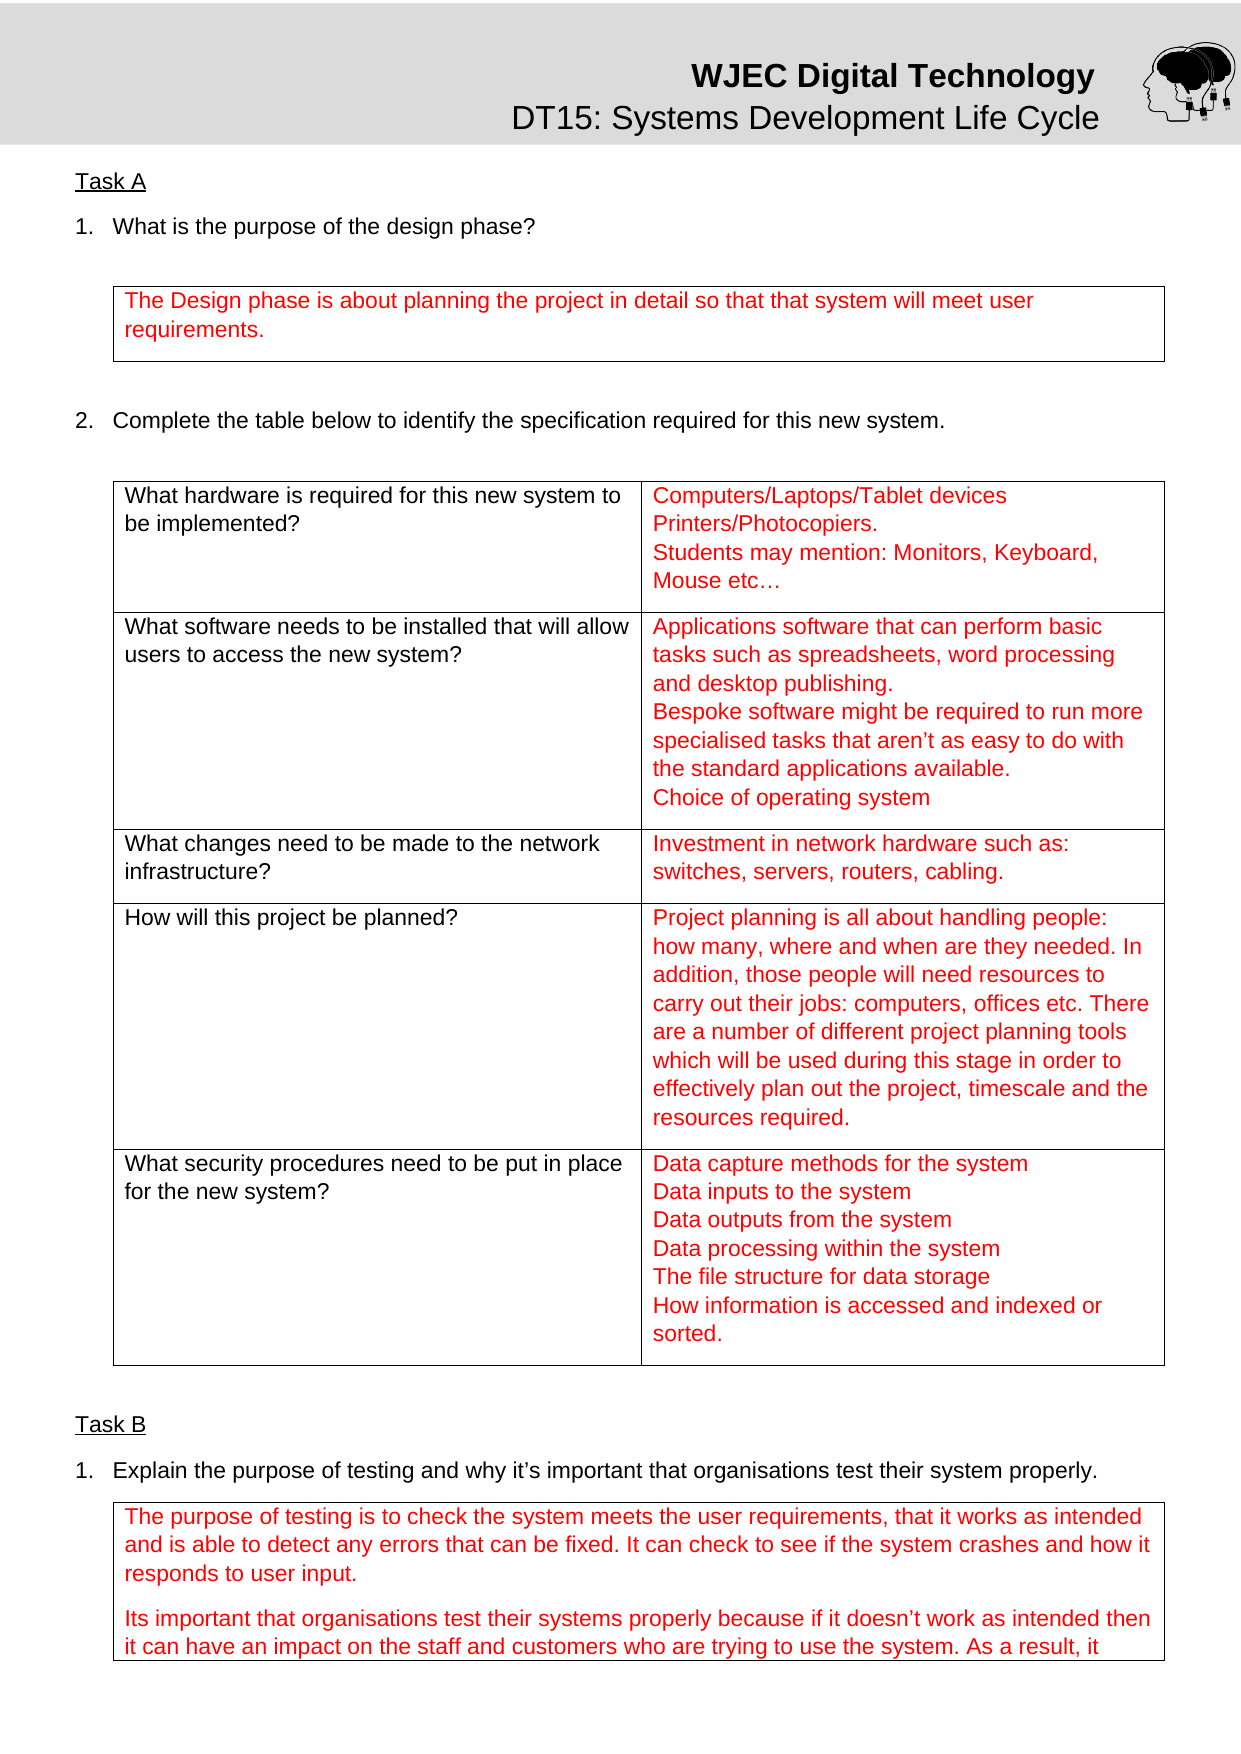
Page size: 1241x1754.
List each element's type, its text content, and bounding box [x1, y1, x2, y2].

picture [1137, 39, 1241, 137]
table_cell How will this project be planned? [114, 904, 641, 1148]
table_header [114, 1503, 1164, 1659]
list Complete the table below to identify the specification required for this new system. [75, 407, 1165, 433]
table_header The Design phase is about planning the project in detail so that that system will meet user requirements. [114, 287, 1164, 361]
table_cell What security procedures need to be put in place for the new system? [114, 1150, 641, 1365]
table_cell Investment in network hardware such as: switches, servers, routers, cabling. [642, 830, 1164, 903]
table_cell Applications software that can perform basic tasks such as spreadsheets, word processing and desktop publishing. Bespoke software might be required to run more specialised tasks that aren’t as easy to do with the standard applications available. Choice of operating system [642, 613, 1164, 829]
table_header What hardware is required for this new system to be implemented? [114, 482, 641, 612]
text Task B [75, 1411, 1165, 1438]
table_cell What changes need to be made to the network infrastructure? [114, 830, 641, 903]
table_cell Project planning is all about handling people: how many, where and when are they needed. In addition, those people will need resources to carry out their jobs: computers, offices etc. There are a number of different project planning tools which will be used during this stage in order to effectively plan out the project, timescale and the resources required. [642, 904, 1164, 1148]
table_cell What software needs to be installed that will allow users to access the new system? [114, 613, 641, 829]
list What is the purpose of the design phase? [75, 213, 1165, 239]
table_header Computers/Laptops/Tablet devices Printers/Photocopiers. Students may mention: Monitors, Keyboard, Mouse etc… [642, 482, 1164, 612]
list Explain the purpose of testing and why it’s important that organisations test their system properly. [75, 1457, 1165, 1483]
text Task A [75, 168, 1165, 194]
table_cell Data capture methods for the system Data inputs to the system Data outputs from the system Data processing within the system The file structure for data storage How information is accessed and indexed or sorted. [642, 1150, 1164, 1365]
